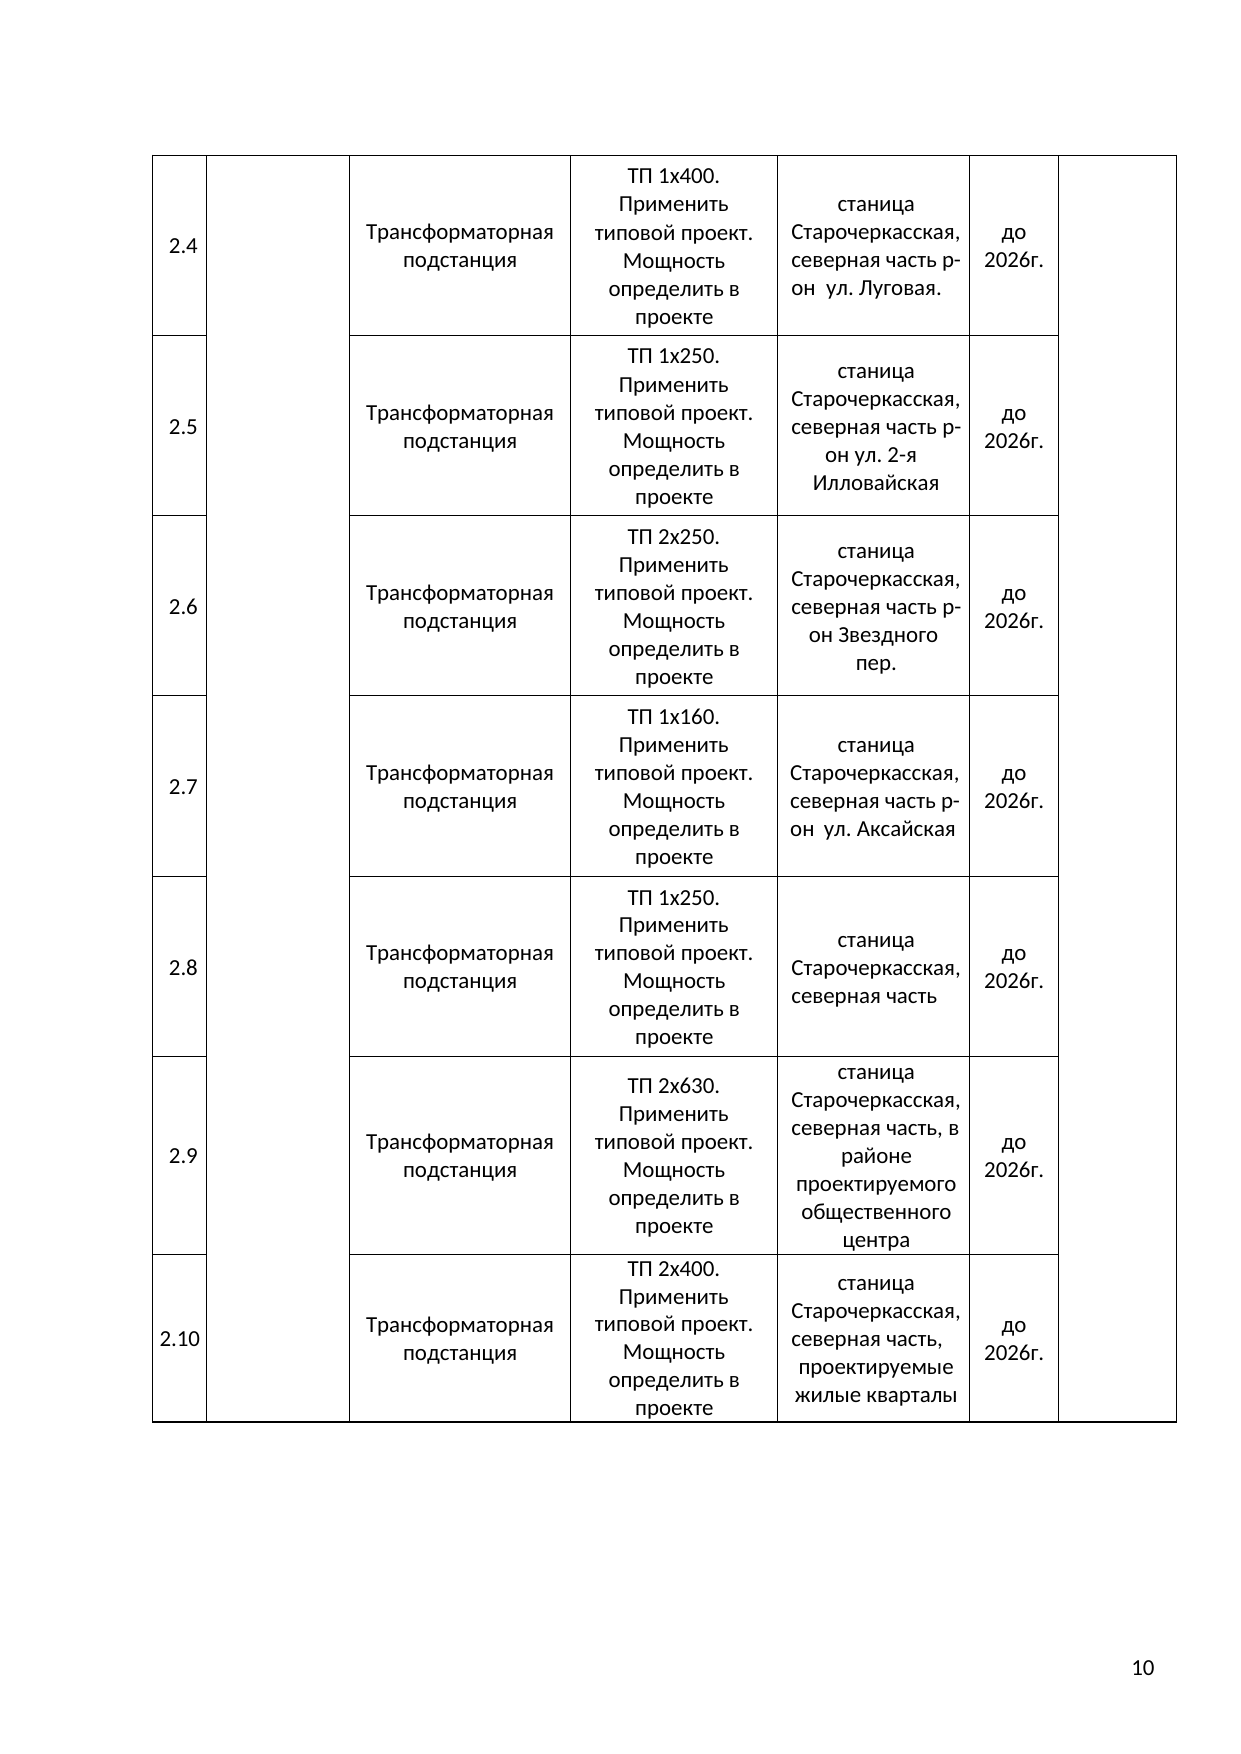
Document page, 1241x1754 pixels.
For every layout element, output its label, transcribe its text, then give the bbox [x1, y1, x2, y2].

table_cell до 2026г. [970, 696, 1058, 876]
table_cell Трансформаторная подстанция [350, 516, 570, 695]
table_cell станица Старочеркасская, северная часть р- он ул. 2-я Илловайская [778, 336, 969, 515]
table_cell ТП 1х250. Применить типовой проект. Мощность определить в проекте [571, 336, 777, 515]
table_cell Трансформаторная подстанция [350, 877, 570, 1056]
table_cell Трансформаторная подстанция [350, 336, 570, 515]
table_cell станица Старочеркасская, северная часть, проектируемые жилые кварталы [778, 1255, 969, 1421]
table_header Трансформаторная подстанция [350, 156, 570, 335]
table_header [207, 156, 349, 1421]
table_cell ТП 2х400. Применить типовой проект. Мощность определить в проекте [571, 1255, 777, 1421]
table_cell станица Старочеркасская, северная часть, в районе проектируемого общественного центра [778, 1057, 969, 1253]
table_cell Трансформаторная подстанция [350, 696, 570, 876]
table_header до 2026г. [970, 156, 1058, 335]
table_cell станица Старочеркасская, северная часть р- он ул. Аксайская [778, 696, 969, 876]
table_cell 2.8 [153, 877, 206, 1056]
table_cell ТП 1х250. Применить типовой проект. Мощность определить в проекте [571, 877, 777, 1056]
table_header станица Старочеркасская, северная часть р- он ул. Луговая. [778, 156, 969, 335]
table_cell Трансформаторная подстанция [350, 1255, 570, 1421]
table_cell ТП 1х160. Применить типовой проект. Мощность определить в проекте [571, 696, 777, 876]
table_cell станица Старочеркасская, северная часть [778, 877, 969, 1056]
table_cell 2.10 [153, 1255, 206, 1421]
table_header [1059, 156, 1176, 1421]
table_cell 2.6 [153, 516, 206, 695]
table_cell до 2026г. [970, 1255, 1058, 1421]
table_cell до 2026г. [970, 877, 1058, 1056]
table_cell 2.7 [153, 696, 206, 876]
table_cell до 2026г. [970, 336, 1058, 515]
table_cell ТП 2х630. Применить типовой проект. Мощность определить в проекте [571, 1057, 777, 1253]
table_cell до 2026г. [970, 516, 1058, 695]
table_cell станица Старочеркасская, северная часть р- он Звездного пер. [778, 516, 969, 695]
table_header 2.4 [153, 156, 206, 335]
table_cell ТП 2х250. Применить типовой проект. Мощность определить в проекте [571, 516, 777, 695]
table_cell 2.9 [153, 1057, 206, 1253]
table_cell до 2026г. [970, 1057, 1058, 1253]
table_header ТП 1х400. Применить типовой проект. Мощность определить в проекте [571, 156, 777, 335]
table_cell 2.5 [153, 336, 206, 515]
table_cell Трансформаторная подстанция [350, 1057, 570, 1253]
